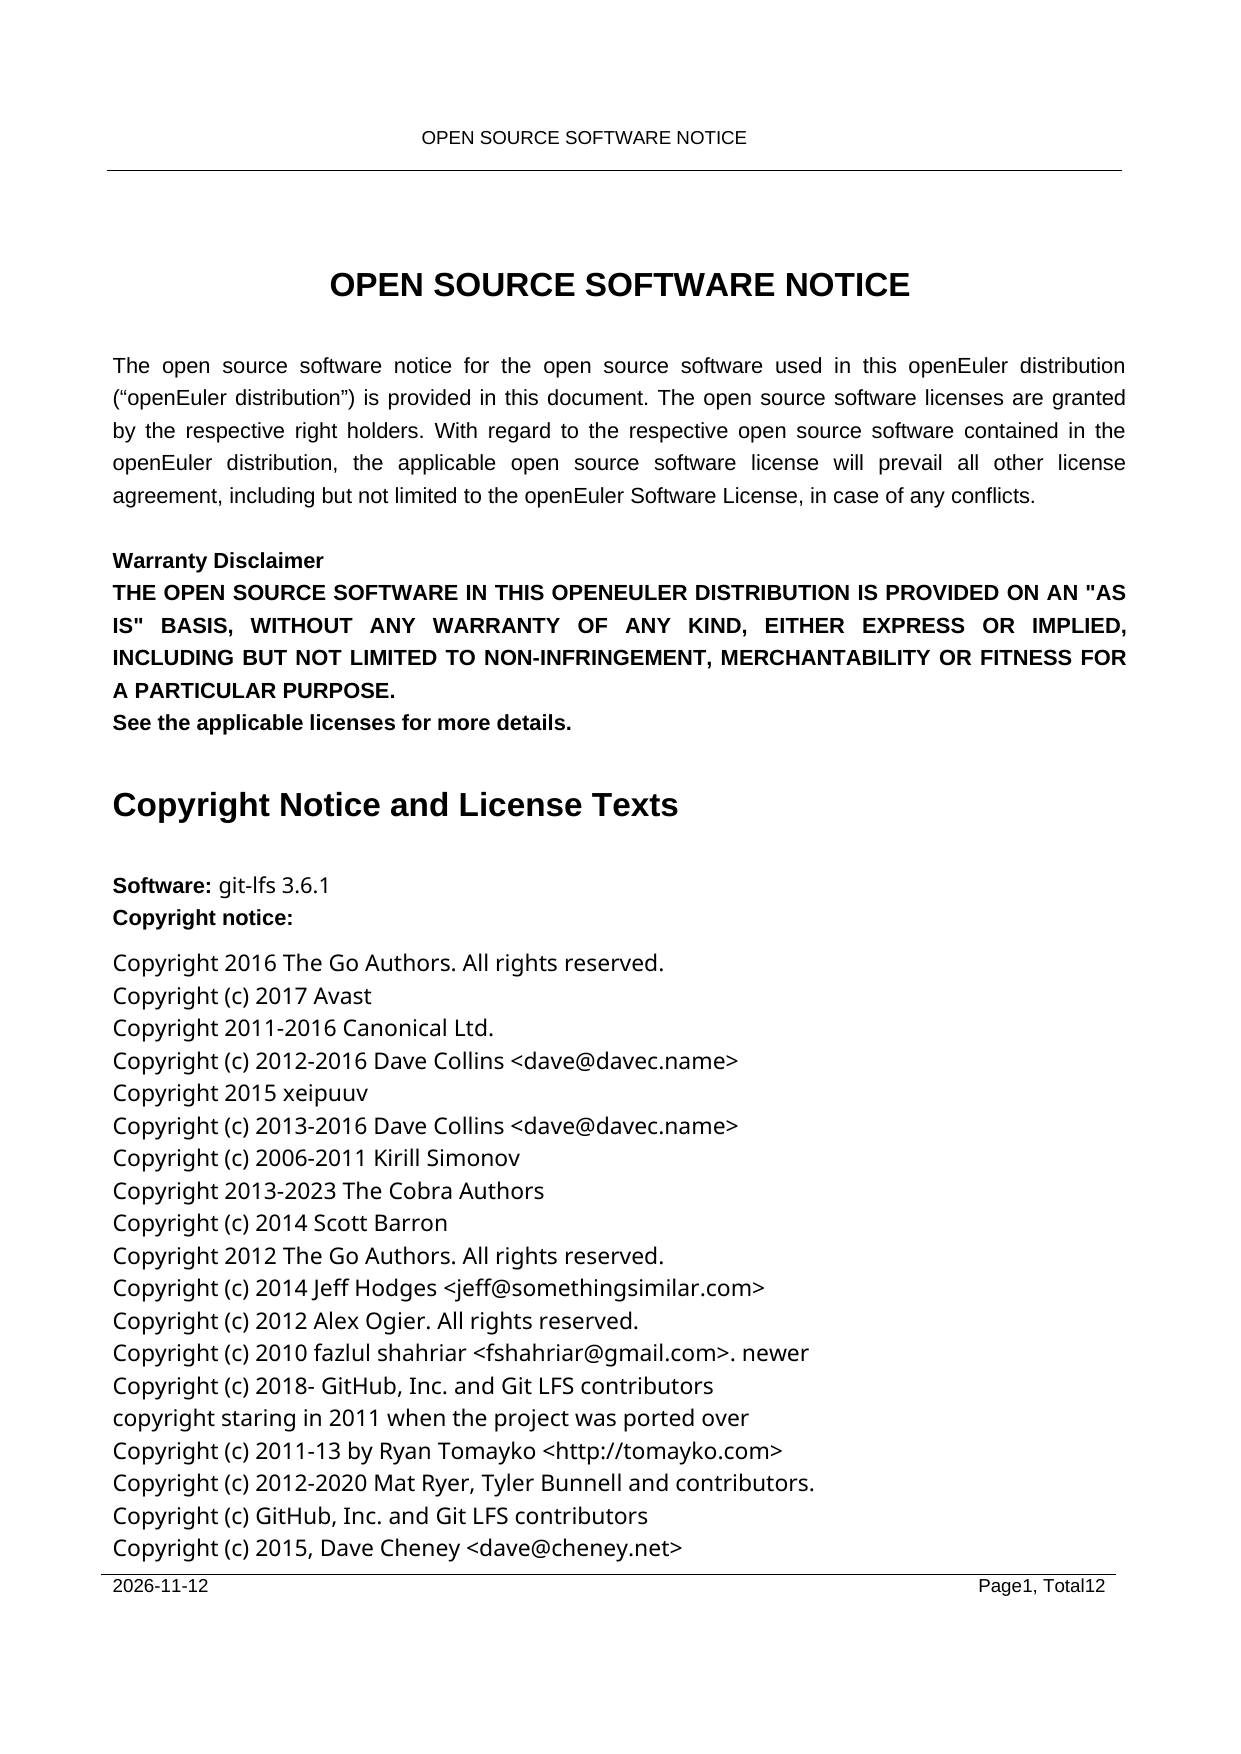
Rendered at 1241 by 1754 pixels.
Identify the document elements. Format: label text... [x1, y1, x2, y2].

text Copyright notice: [112, 901, 1128, 934]
text OPEN SOURCE SOFTWARE NOTICE [112, 251, 1128, 316]
text Copyright Notice and License Texts [112, 771, 1128, 836]
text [112, 947, 1128, 1564]
text THE OPEN SOURCE SOFTWARE IN THIS OPENEULER DISTRIBUTION IS PROVIDED ON AN "AS IS" BASIS, WITHOUT ANY WARRANTY OF ANY KIND, EITHER EXPRESS OR IMPLIED, INCLUDING BUT NOT LIMITED TO NON-INFRINGEMENT, MERCHANTABILITY OR FITNESS FOR A PARTICULAR PURPOSE. See the applicable licenses for more details. [112, 576, 1128, 739]
text The open source software notice for the open source software used in this openEuler distribution (“openEuler distribution”) is provided in this document. The open source software licenses are granted by the respective right holders. With regard to the respective open source software contained in the openEuler distribution, the applicable open source software license will prevail all other license agreement, including but not limited to the openEuler Software License, in case of any conflicts. [112, 349, 1128, 511]
title Software: git-lfs 3.6.1 [112, 869, 1128, 901]
text Warranty Disclaimer [112, 544, 1128, 576]
